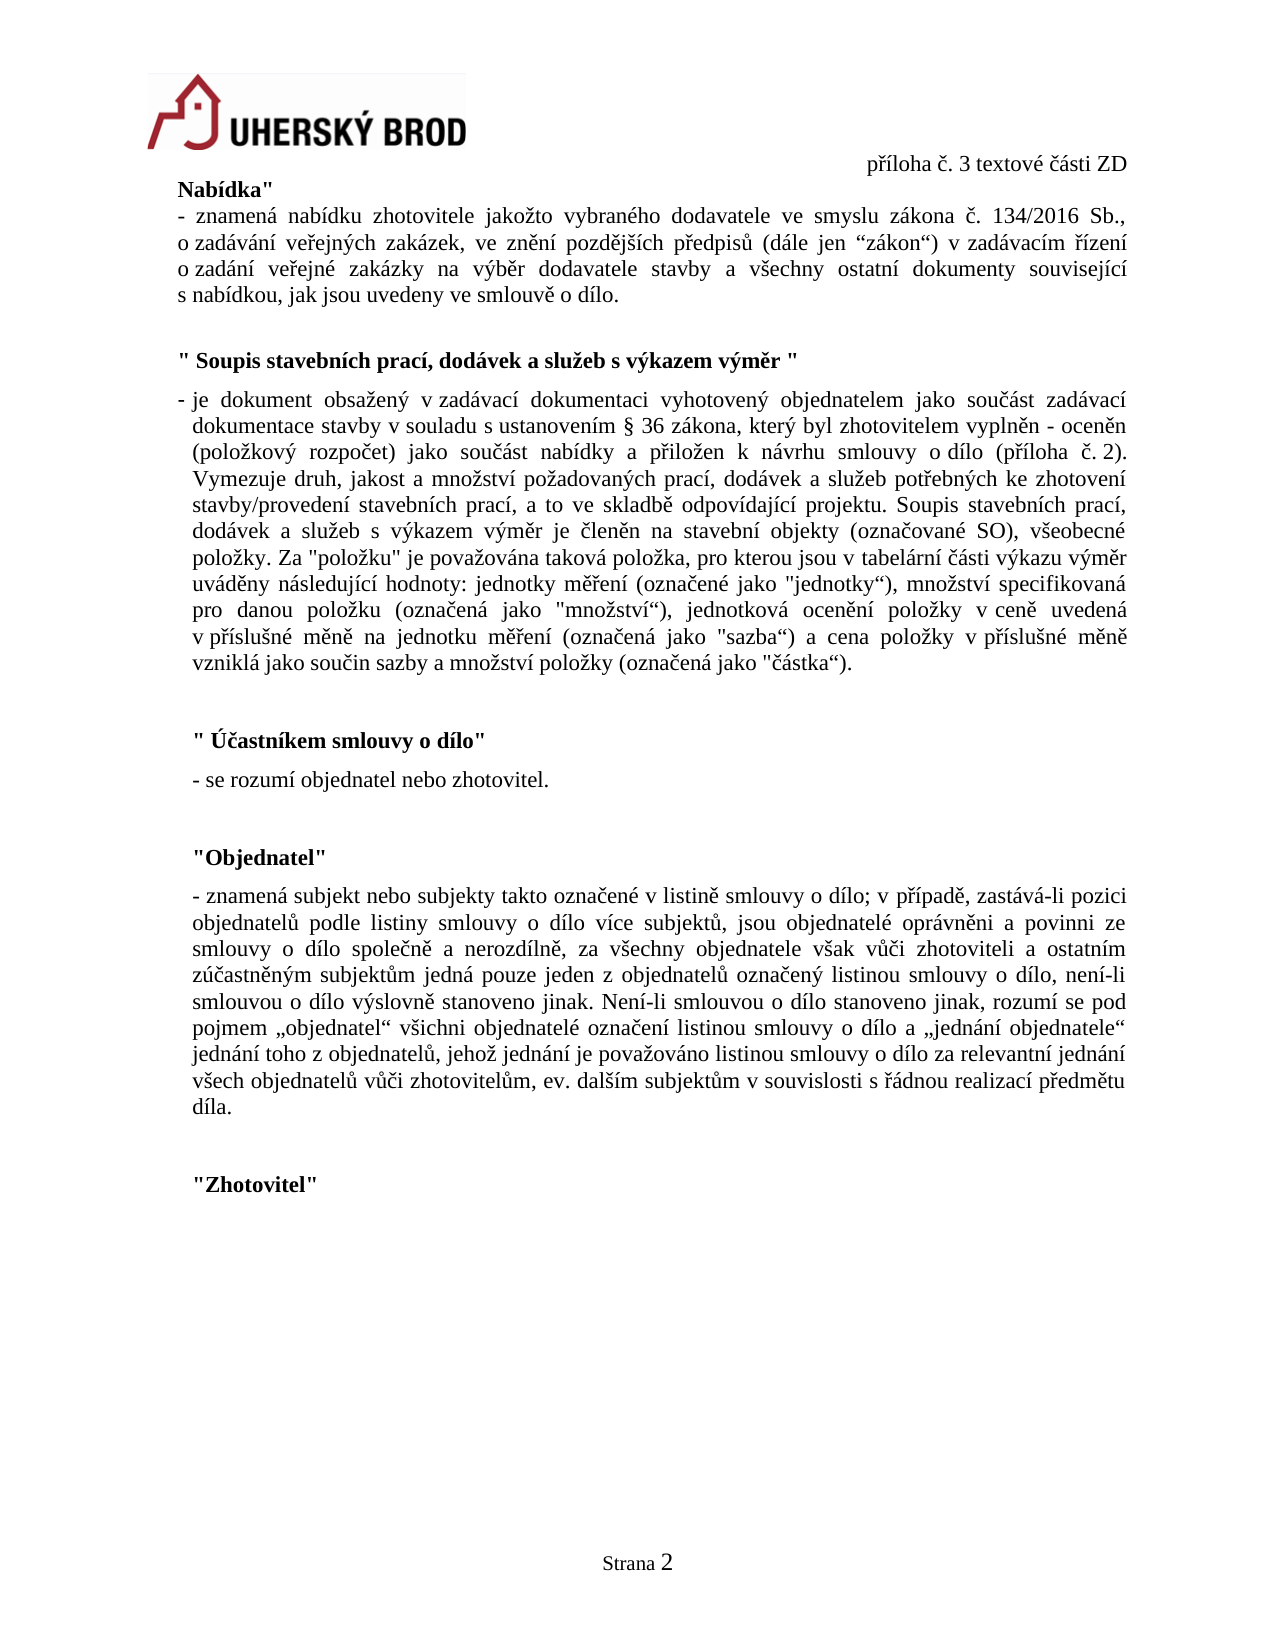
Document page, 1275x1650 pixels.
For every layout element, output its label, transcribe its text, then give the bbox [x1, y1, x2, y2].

list " Účastníkem smlouvy o dílo" [192, 727, 1127, 753]
text - znamená subjekt nebo subjekty takto označené v listině smlouvy o dílo; v případě, zastává-li pozici objednatelů podle listiny smlouvy o dílo více subjektů, jsou objednatelé oprávněni a povinni ze smlouvy o dílo společně a nerozdílně, za všechny objednatele však vůči zhotoviteli a ostatním zúčastněným subjektům jedná pouze jeden z objednatelů označený listinou smlouvy o dílo, není-li smlouvou o dílo výslovně stanoveno jinak. Není-li smlouvou o dílo stanoveno jinak, rozumí se pod pojmem „objednatel“ všichni objednatelé označení listinou smlouvy o dílo a „jednání objednatele“ jednání toho z objednatelů, jehož jednání je považováno listinou smlouvy o dílo za relevantní jednání všech objednatelů vůči zhotovitelům, ev. dalším subjektům v souvislosti s řádnou realizací předmětu díla. [192, 882, 1127, 1119]
text - znamená nabídku zhotovitele jakožto vybraného dodavatele ve smyslu zákona č. 134/2016 Sb., o zadávání veřejných zakázek, ve znění pozdějších předpisů (dále jen “zákon“) v zadávacím řízení o zadání veřejné zakázky na výběr dodavatele stavby a všechny ostatní dokumenty související s nabídkou, jak jsou uvedeny ve smlouvě o dílo. [177, 202, 1127, 308]
list "Zhotovitel" [192, 1171, 1127, 1197]
text - se rozumí objednatel nebo zhotovitel. [192, 766, 1127, 792]
list je dokument obsažený v zadávací dokumentaci vyhotovený objednatelem jako součást zadávací dokumentace stavby v souladu s ustanovením § 36 zákona, který byl zhotovitelem vyplněn - oceněn (položkový rozpočet) jako součást nabídky a přiložen k návrhu smlouvy o dílo (příloha č. 2). Vymezuje druh, jakost a množství požadovaných prací, dodávek a služeb potřebných ke zhotovení stavby/provedení stavebních prací, a to ve skladbě odpovídající projektu. Soupis stavebních prací, dodávek a služeb s výkazem výměr je členěn na stavební objekty (označované SO), všeobecné položky. Za "položku" je považována taková položka, pro kterou jsou v tabelární části výkazu výměr uváděny následující hodnoty: jednotky měření (označené jako "jednotky“), množství specifikovaná pro danou položku (označená jako "množství“), jednotková ocenění položky v ceně uvedená v příslušné měně na jednotku měření (označená jako "sazba“) a cena položky v příslušné měně vzniklá jako součin sazby a množství položky (označená jako "částka“). [177, 386, 1127, 676]
list " Soupis stavebních prací, dodávek a služeb s výkazem výměr " [177, 347, 1127, 373]
picture [147, 73, 466, 150]
list Nabídka" [177, 176, 1127, 202]
list "Objednatel" [192, 843, 1127, 870]
